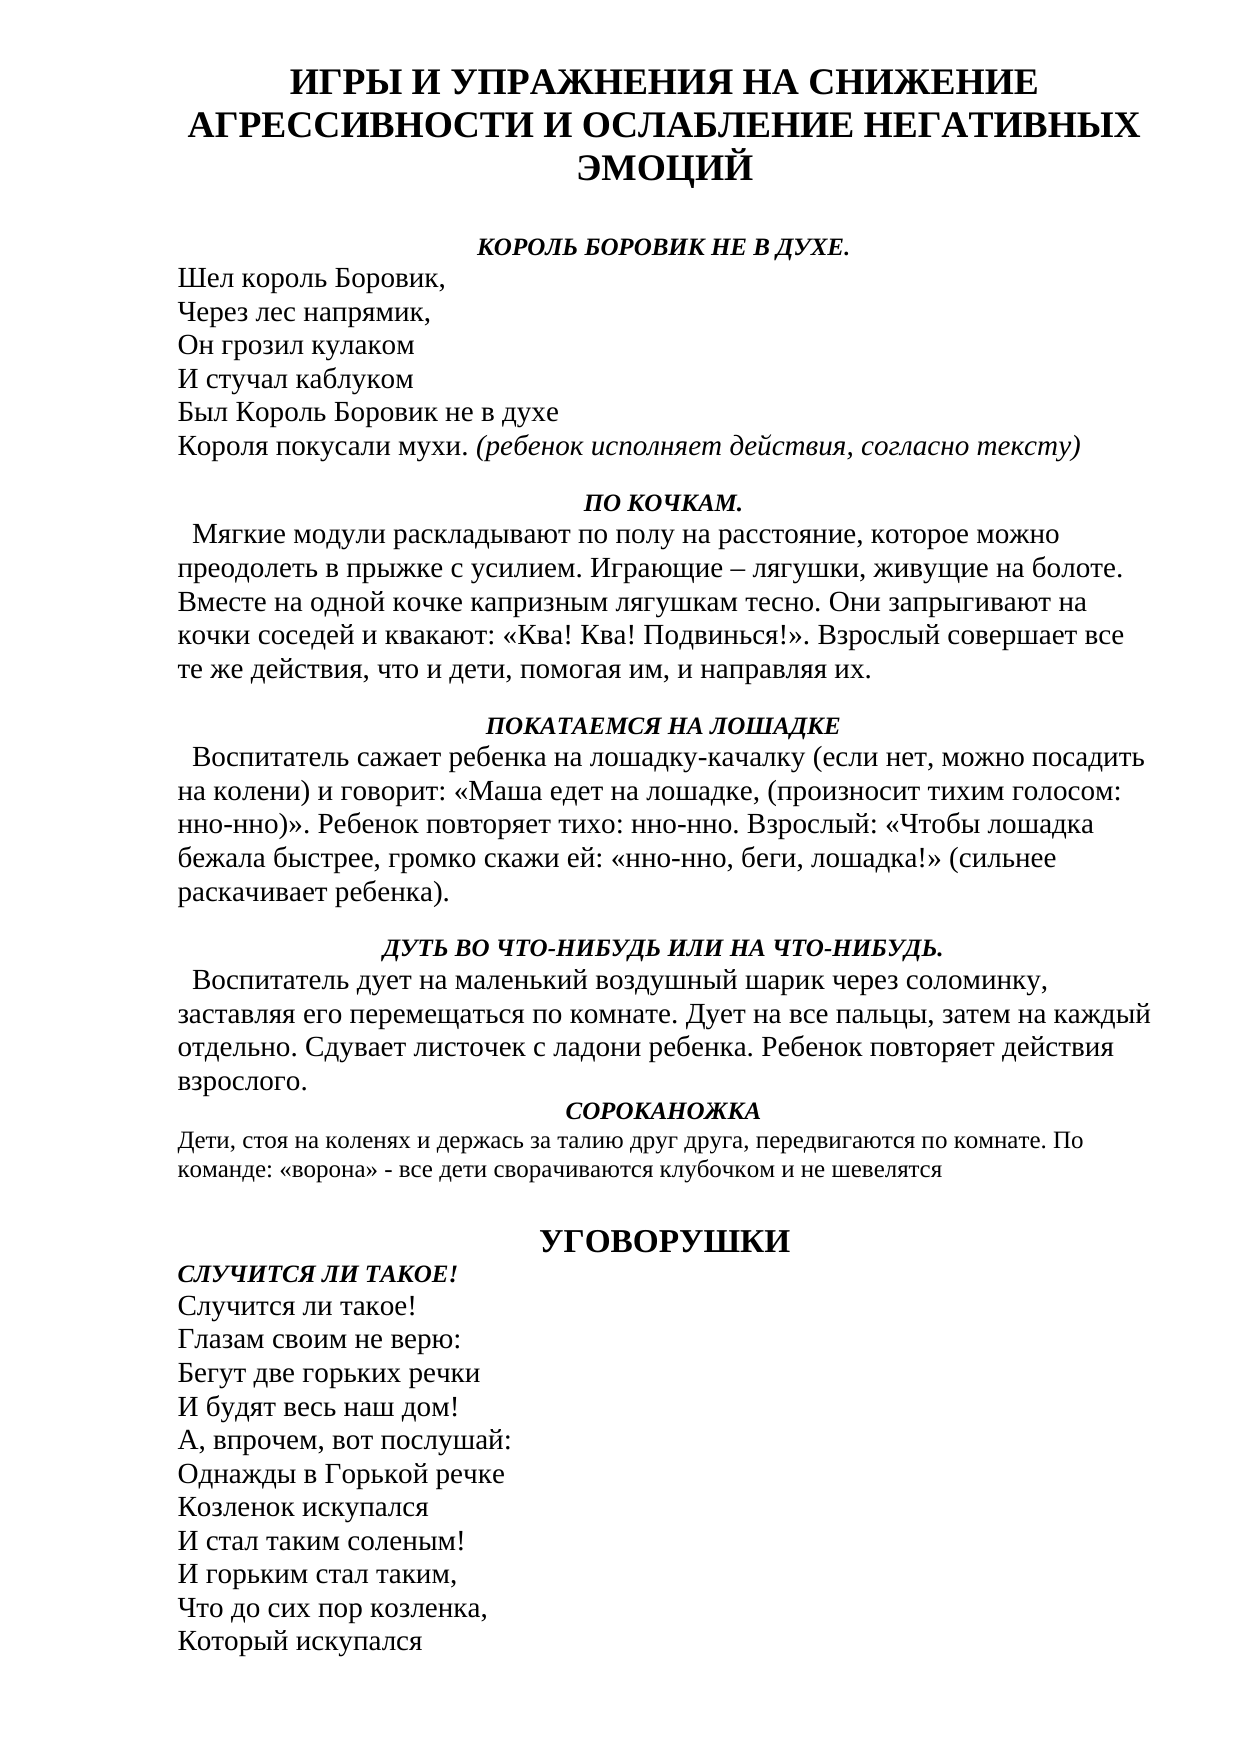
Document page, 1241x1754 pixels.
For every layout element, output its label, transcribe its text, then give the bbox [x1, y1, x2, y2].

text Короля покусали мухи. (ребенок исполняет действия, согласно тексту) [177, 428, 1152, 462]
text И горьким стал таким, [177, 1556, 1152, 1590]
text Воспитатель сажает ребенка на лошадку-качалку (если нет, можно посадить на колени) и говорит: «Маша едет на лошадке, (произносит тихим голосом: нно-нно)». Ребенок повторяет тихо: нно-нно. Взрослый: «Чтобы лошадка бежала быстрее, громко скажи ей: «нно-нно, беги, лошадка!» (сильнее раскачивает ребенка). [177, 739, 1152, 907]
text СОРОКАНОЖКА [177, 1096, 1152, 1125]
text Козленок искупался [177, 1489, 1152, 1523]
text Бегут две горьких речки [177, 1355, 1152, 1389]
text Мягкие модули раскладывают по полу на расстояние, которое можно преодолеть в прыжке с усилием. Играющие – лягушки, живущие на болоте. Вместе на одной кочке капризным лягушкам тесно. Они запрыгивают на кочки соседей и квакают: «Ква! Ква! Подвинься!». Взрослый совершает все те же действия, что и дети, помогая им, и направляя их. [177, 517, 1152, 684]
text Глазам своим не верю: [177, 1322, 1152, 1355]
text Через лес напрямик, [177, 294, 1152, 327]
text СЛУЧИТСЯ ЛИ ТАКОЕ! [177, 1259, 1152, 1288]
text Он грозил кулаком [177, 327, 1152, 361]
text Однажды в Горькой речке [177, 1456, 1152, 1489]
text А, впрочем, вот послушай: [177, 1422, 1152, 1456]
text Что до сих пор козленка, [177, 1590, 1152, 1623]
text И стал таким соленым! [177, 1523, 1152, 1556]
text ПОКАТАЕМСЯ НА ЛОШАДКЕ [177, 711, 1152, 739]
text ИГРЫ И УПРАЖНЕНИЯ НА СНИЖЕНИЕ АГРЕССИВНОСТИ И ОСЛАБЛЕНИЕ НЕГАТИВНЫХ ЭМОЦИЙ [177, 59, 1152, 188]
text КОРОЛЬ БОРОВИК НЕ В ДУХЕ. [177, 232, 1152, 260]
text Случится ли такое! [177, 1288, 1152, 1322]
text Дети, стоя на коленях и держась за талию друг друга, передвигаются по комнате. По команде: «ворона» - все дети сворачиваются клубочком и не шевелятся [177, 1125, 1152, 1183]
text И будят весь наш дом! [177, 1389, 1152, 1422]
text ПО КОЧКАМ. [177, 488, 1152, 517]
text Воспитатель дует на маленький воздушный шарик через соломинку, заставляя его перемещаться по комнате. Дует на все пальцы, затем на каждый отдельно. Сдувает листочек с ладони ребенка. Ребенок повторяет действия взрослого. [177, 962, 1152, 1096]
text ДУТЬ ВО ЧТО-НИБУДЬ ИЛИ НА ЧТО-НИБУДЬ. [177, 933, 1152, 962]
text Был Король Боровик не в духе [177, 394, 1152, 428]
text УГОВОРУШКИ [177, 1221, 1152, 1259]
text И стучал каблуком [177, 361, 1152, 394]
text Шел король Боровик, [177, 260, 1152, 294]
text Который искупался [177, 1623, 1152, 1657]
